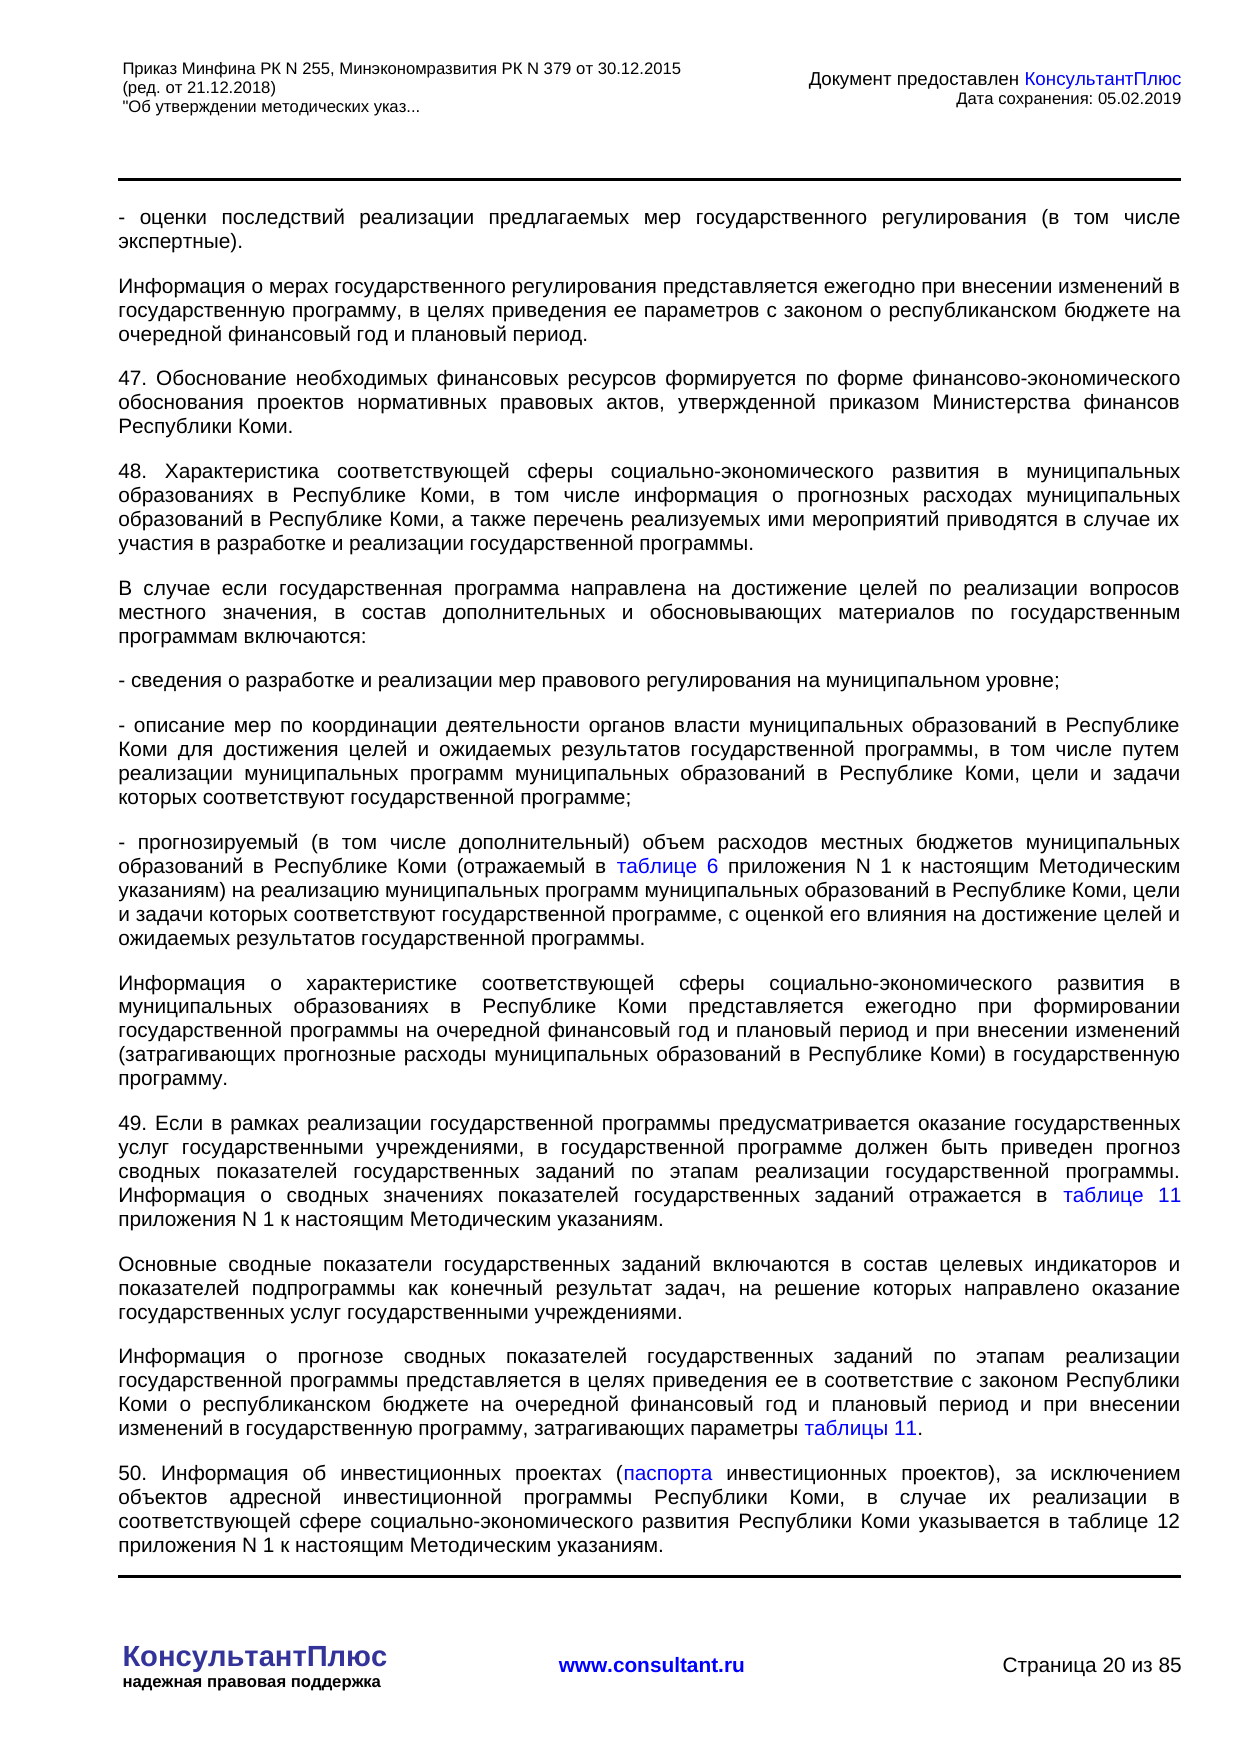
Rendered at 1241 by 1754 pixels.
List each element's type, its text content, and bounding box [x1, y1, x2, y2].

text 47. Обоснование необходимых финансовых ресурсов формируется по форме финансово-экономического обоснования проектов нормативных правовых актов, утвержденной приказом Министерства финансов Республики Коми. [118, 366, 1181, 438]
text - сведения о разработке и реализации мер правового регулирования на муниципальном уровне; [118, 668, 1181, 692]
text Основные сводные показатели государственных заданий включаются в состав целевых индикаторов и показателей подпрограммы как конечный результат задач, на решение которых направлено оказание государственных услуг государственными учреждениями. [118, 1252, 1181, 1323]
text 48. Характеристика соответствующей сферы социально-экономического развития в муниципальных образованиях в Республике Коми, в том числе информация о прогнозных расходах муниципальных образований в Республике Коми, а также перечень реализуемых ими мероприятий приводятся в случае их участия в разработке и реализации государственной программы. [118, 459, 1181, 555]
text Информация о прогнозе сводных показателей государственных заданий по этапам реализации государственной программы представляется в целях приведения ее в соответствие с законом Республики Коми о республиканском бюджете на очередной финансовый год и плановый период и при внесении изменений в государственную программу, затрагивающих параметры таблицы 11. [118, 1344, 1181, 1440]
text - описание мер по координации деятельности органов власти муниципальных образований в Республике Коми для достижения целей и ожидаемых результатов государственной программы, в том числе путем реализации муниципальных программ муниципальных образований в Республике Коми, цели и задачи которых соответствуют государственной программе; [118, 713, 1181, 809]
text Информация о мерах государственного регулирования представляется ежегодно при внесении изменений в государственную программу, в целях приведения ее параметров с законом о республиканском бюджете на очередной финансовый год и плановый период. [118, 273, 1181, 345]
text 50. Информация об инвестиционных проектах (паспорта инвестиционных проектов), за исключением объектов адресной инвестиционной программы Республики Коми, в случае их реализации в соответствующей сфере социально-экономического развития Республики Коми указывается в таблице 12 приложения N 1 к настоящим Методическим указаниям. [118, 1461, 1181, 1557]
text - оценки последствий реализации предлагаемых мер государственного регулирования (в том числе экспертные). [118, 205, 1181, 253]
text В случае если государственная программа направлена на достижение целей по реализации вопросов местного значения, в состав дополнительных и обосновывающих материалов по государственным программам включаются: [118, 576, 1181, 647]
text - прогнозируемый (в том числе дополнительный) объем расходов местных бюджетов муниципальных образований в Республике Коми (отражаемый в таблице 6 приложения N 1 к настоящим Методическим указаниям) на реализацию муниципальных программ муниципальных образований в Республике Коми, цели и задачи которых соответствуют государственной программе, с оценкой его влияния на достижение целей и ожидаемых результатов государственной программы. [118, 830, 1181, 949]
text 49. Если в рамках реализации государственной программы предусматривается оказание государственных услуг государственными учреждениями, в государственной программе должен быть приведен прогноз сводных показателей государственных заданий по этапам реализации государственной программы. Информация о сводных значениях показателей государственных заданий отражается в таблице 11 приложения N 1 к настоящим Методическим указаниям. [118, 1111, 1181, 1231]
text Информация о характеристике соответствующей сферы социально-экономического развития в муниципальных образованиях в Республике Коми представляется ежегодно при формировании государственной программы на очередной финансовый год и плановый период и при внесении изменений (затрагивающих прогнозные расходы муниципальных образований в Республике Коми) в государственную программу. [118, 970, 1181, 1090]
